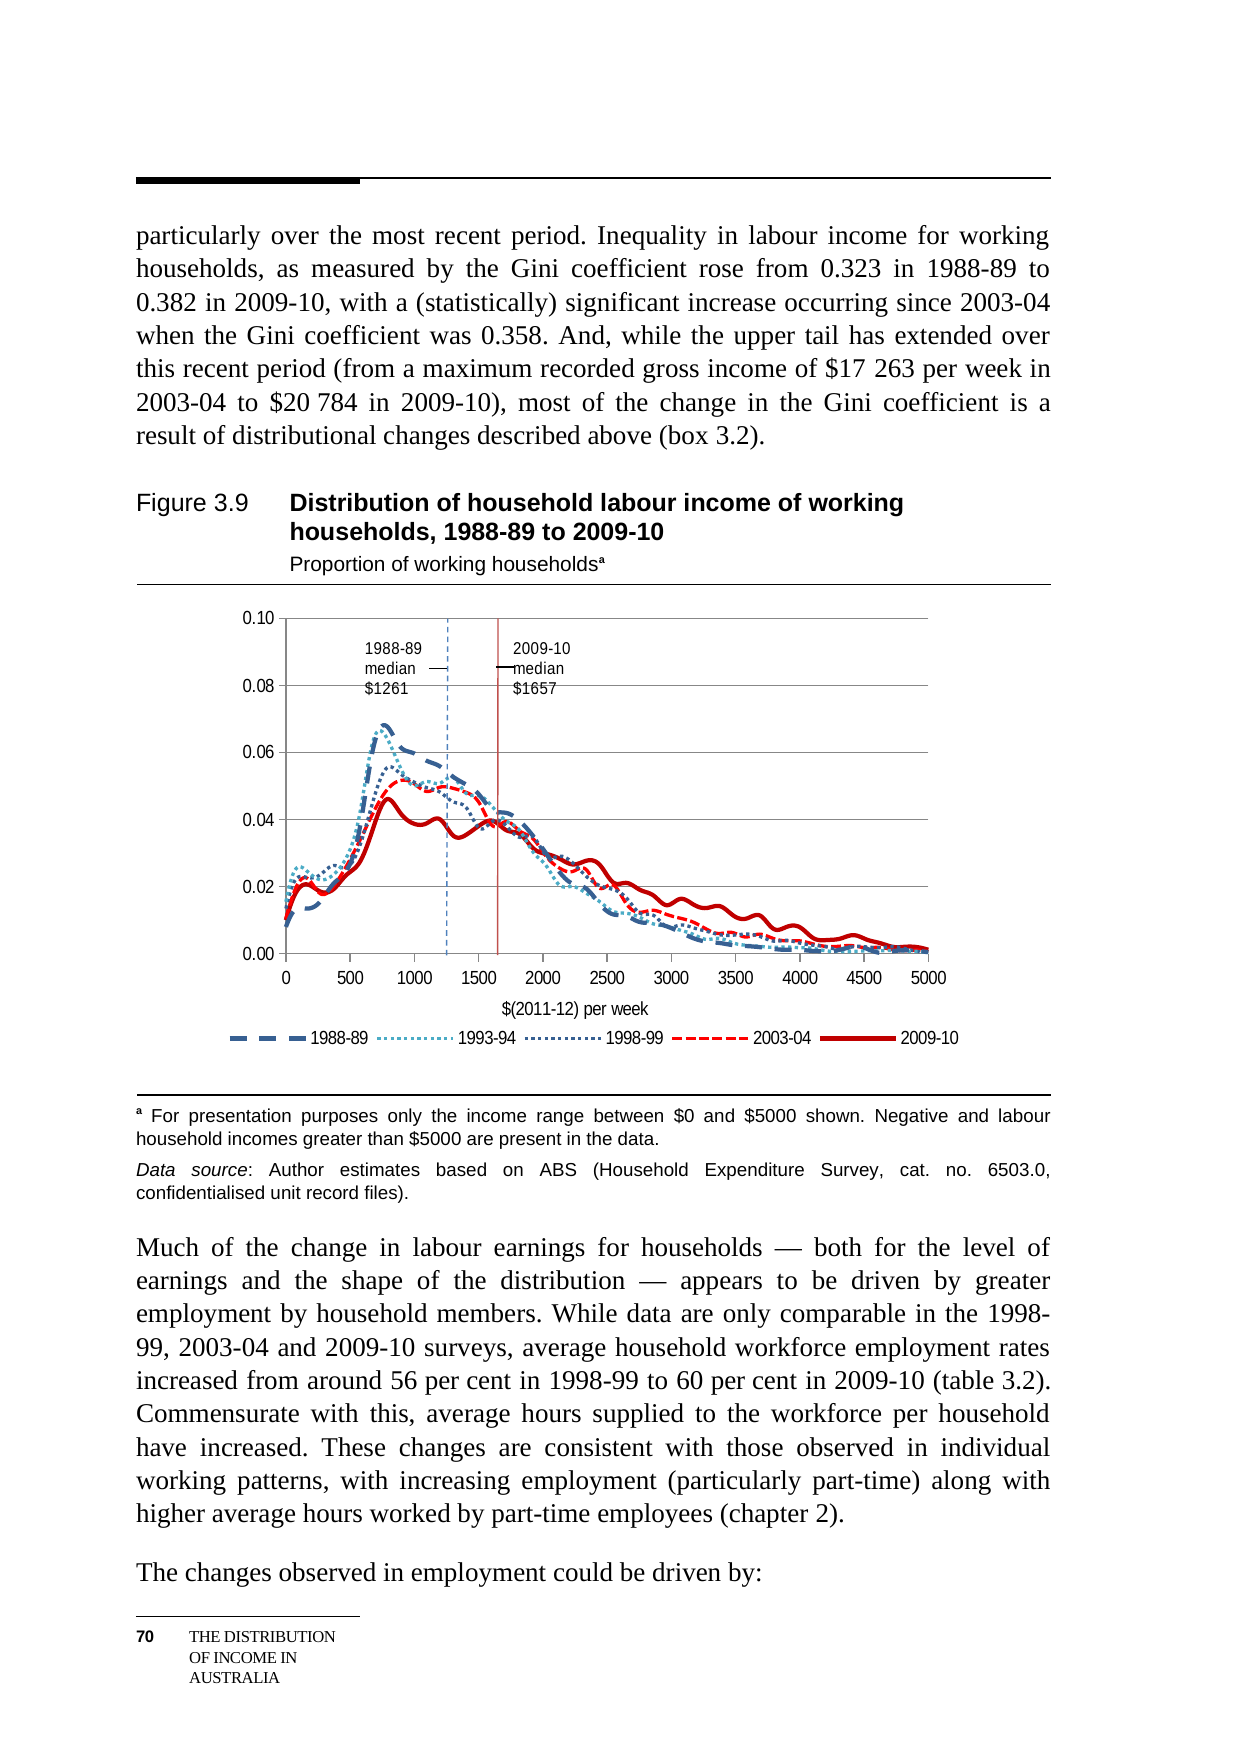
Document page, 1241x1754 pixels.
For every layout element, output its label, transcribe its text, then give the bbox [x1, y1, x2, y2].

text Much of the change in labour earnings for households — both for the level of earnings and the shape of the distribution — appears to be driven by greater employment by household members. While data are only comparable in the 1998-99, 2003-04 and 2009-10 surveys, average household workforce employment rates increased from around 56 per cent in 1998-99 to 60 per cent in 2009-10 (table 3.2). Commensurate with this, average hours supplied to the workforce per household have increased. These changes are consistent with those observed in individual working patterns, with increasing employment (particularly part-time) along with higher average hours worked by part-time employees (chapter 2). [136, 1229, 1051, 1529]
text The changes observed in employment could be driven by: [136, 1554, 1051, 1587]
text Data source: Author estimates based on ABS (Household Expenditure Survey, cat. no. 6503.0, confidentialised unit record files). [136, 1158, 1051, 1204]
text a For presentation purposes only the income range between $0 and $5000 shown. Negative and labour household incomes greater than $5000 are present in the data. [136, 1104, 1051, 1149]
subtitle Proportion of working householdsa [289, 554, 1051, 575]
table_header [137, 585, 1051, 1094]
title Figure 3.9 Distribution of household labour income of working households, 1988-89 to 2009-10 [136, 488, 1051, 546]
